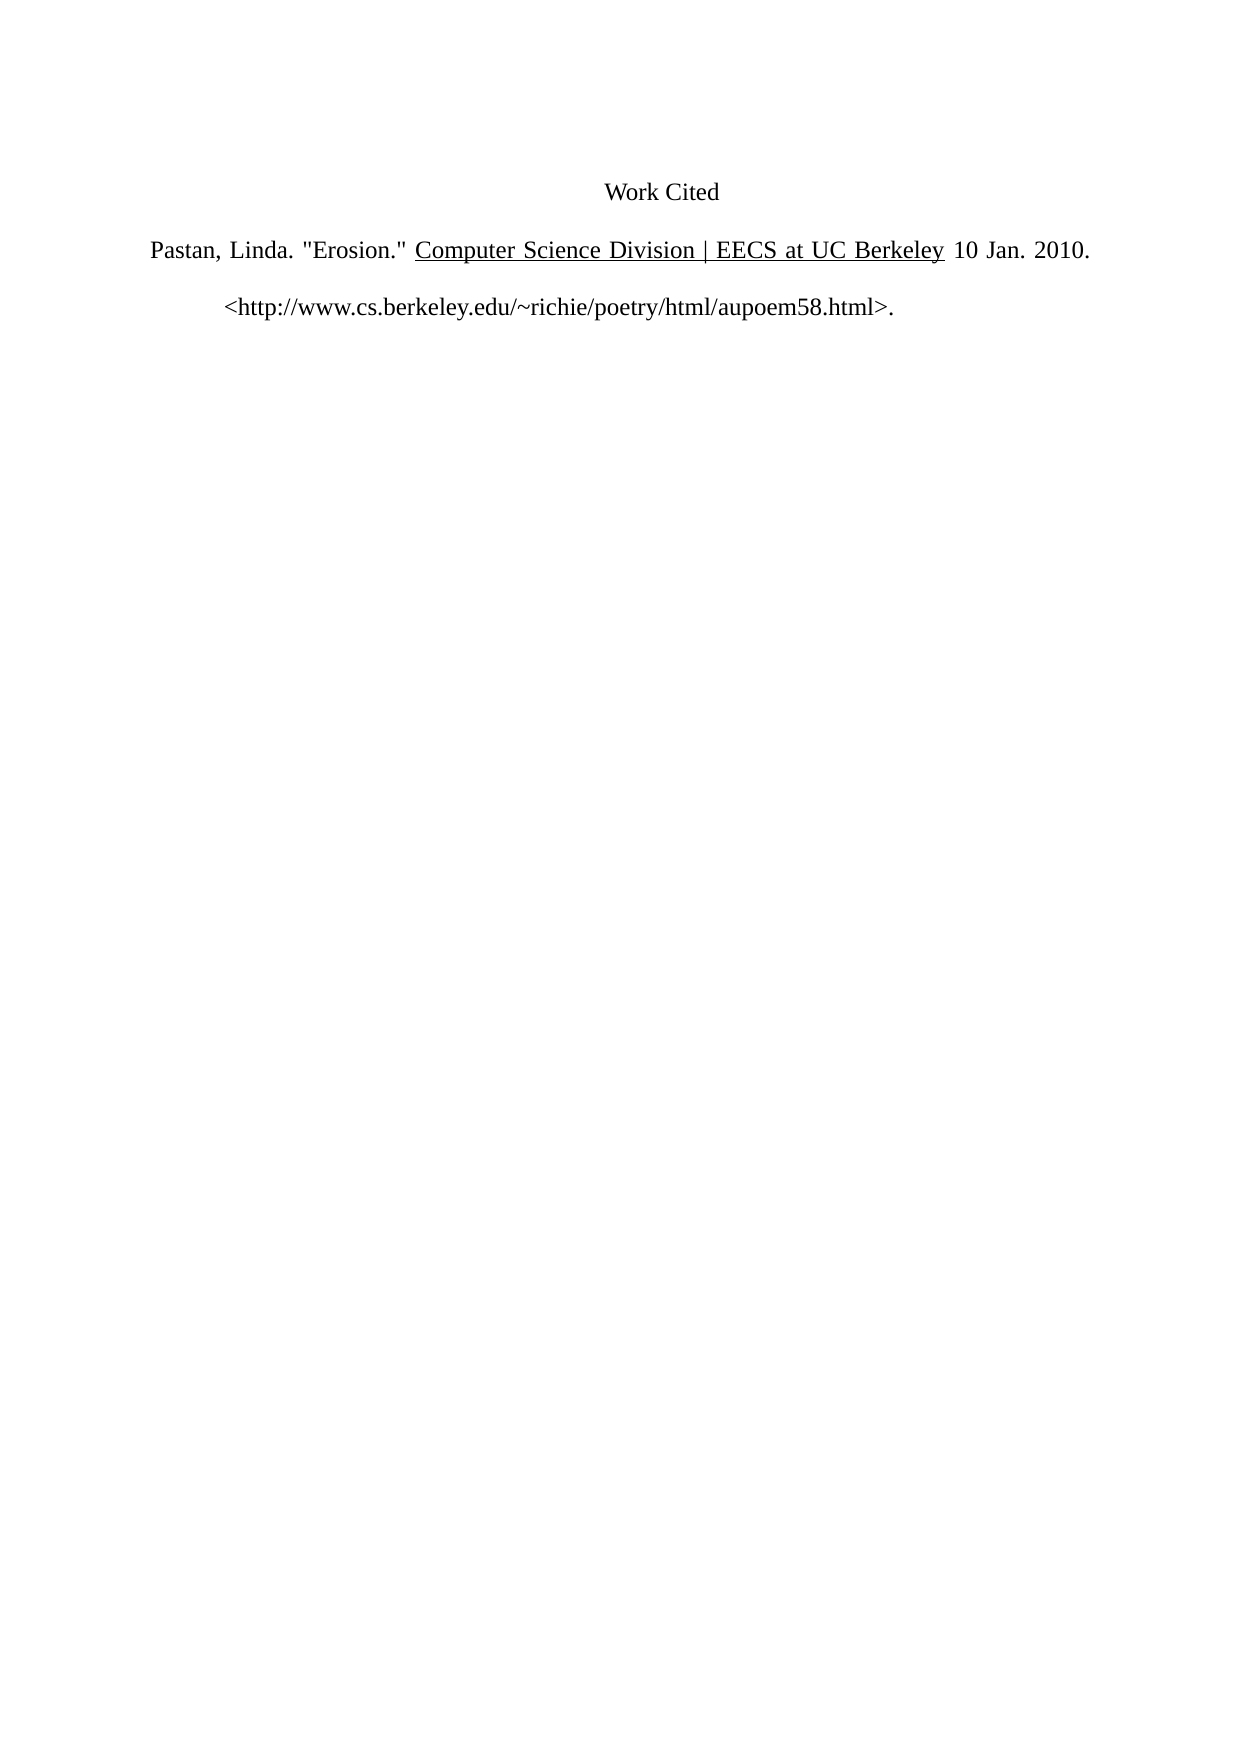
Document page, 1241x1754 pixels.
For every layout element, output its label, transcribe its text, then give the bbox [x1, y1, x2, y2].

text Work Cited [150, 177, 1090, 206]
text Pastan, Linda. "Erosion." Computer Science Division | EECS at UC Berkeley 10 Jan. 2010. <http://www.cs.berkeley.edu/~richie/poetry/html/aupoem58.html>. [150, 235, 1090, 321]
